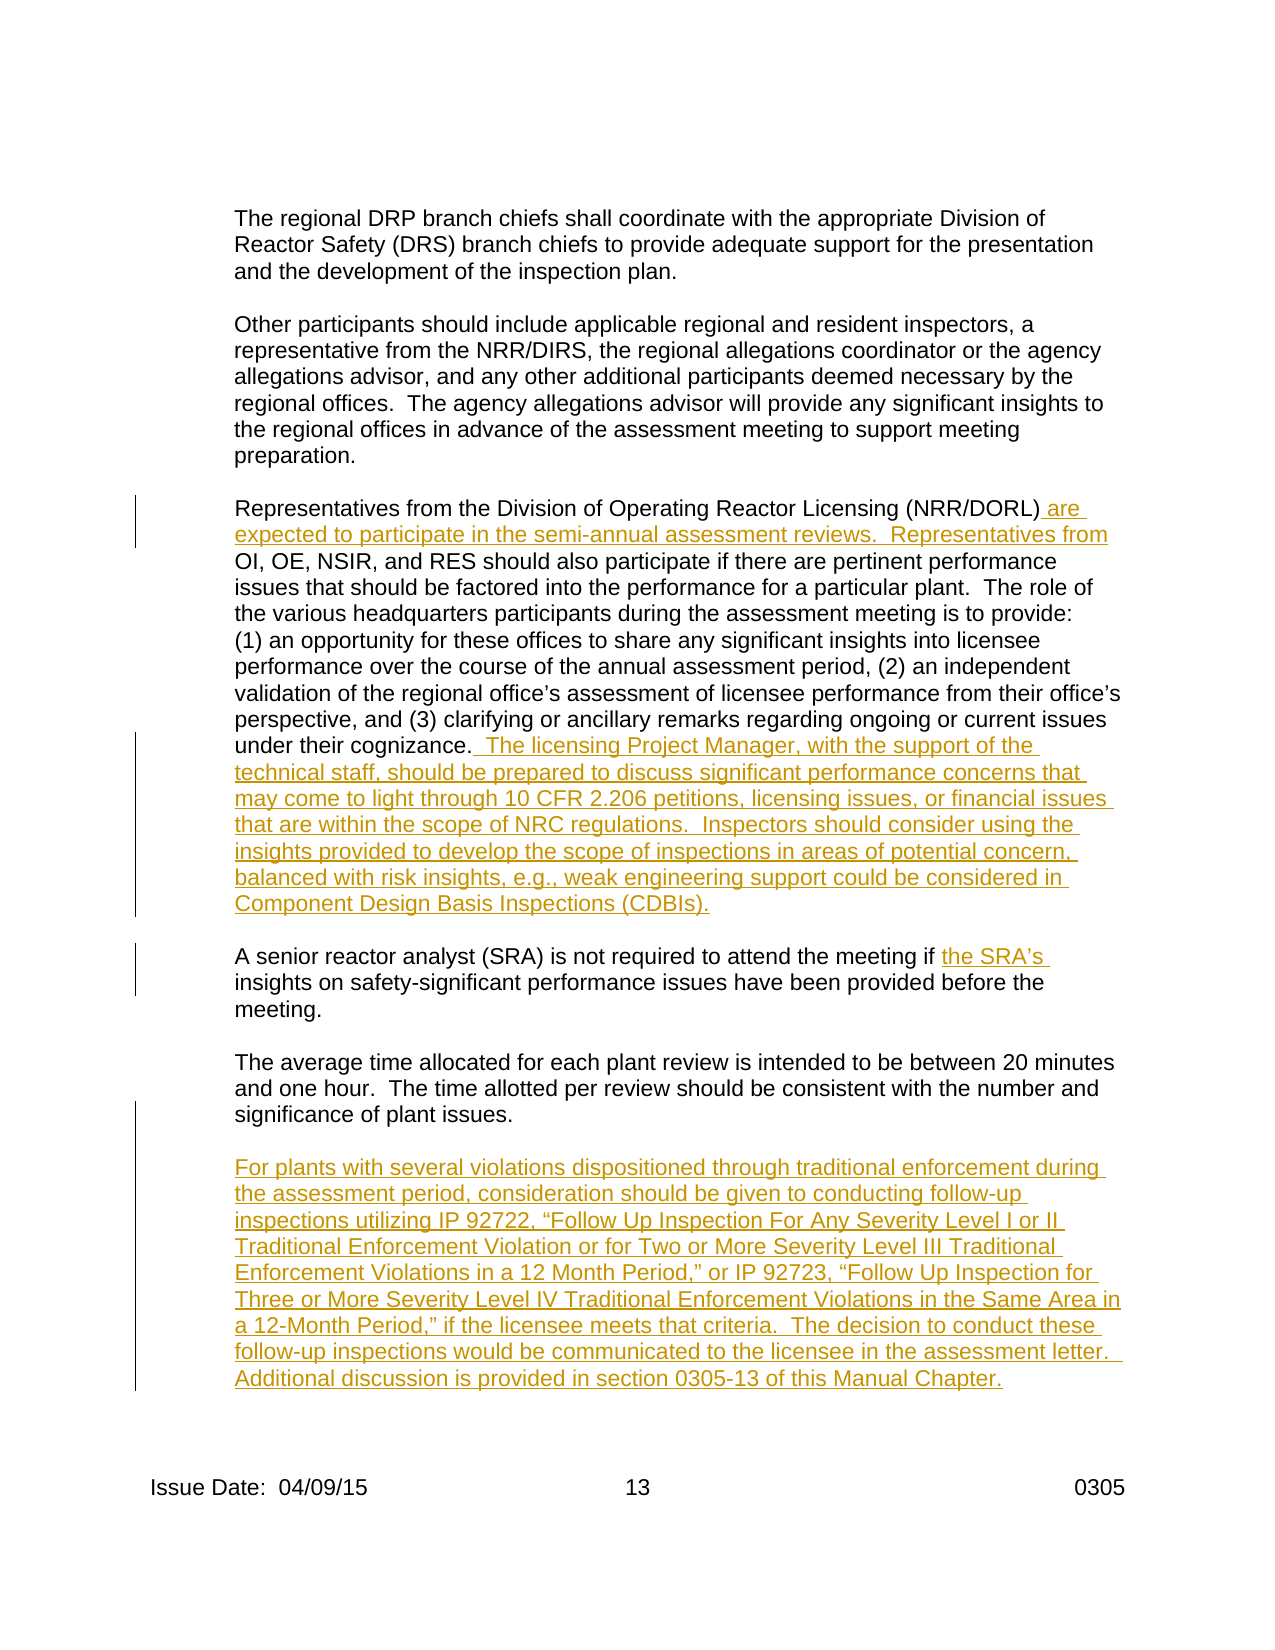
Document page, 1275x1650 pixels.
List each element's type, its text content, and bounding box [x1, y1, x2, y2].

text The average time allocated for each plant review is intended to be between 20 minutes and one hour. The time allotted per review should be consistent with the number and significance of plant issues. [234, 1048, 1125, 1127]
text Other participants should include applicable regional and resident inspectors, a representative from the NRR/DIRS, the regional allegations coordinator or the agency allegations advisor, and any other additional participants deemed necessary by the regional offices. The agency allegations advisor will provide any significant insights to the regional offices in advance of the assessment meeting to support meeting preparation. [150, 311, 1125, 469]
text A senior reactor analyst (SRA) is not required to attend the meeting if insights on safety-significant performance issues have been provided before the meeting. [234, 943, 1125, 1022]
text Representatives from the Division of Operating Reactor Licensing (NRR/DORL) OI, OE, NSIR, and RES should also participate if there are pertinent performance issues that should be factored into the performance for a particular plant. The role of the various headquarters participants during the assessment meeting is to provide: (1) an opportunity for these offices to share any significant insights into licensee performance over the course of the annual assessment period, (2) an independent validation of the regional office’s assessment of licensee performance from their office’s perspective, and (3) clarifying or ancillary remarks regarding ongoing or current issues under their cognizance. [234, 495, 1125, 917]
text The regional DRP branch chiefs shall coordinate with the appropriate Division of Reactor Safety (DRS) branch chiefs to provide adequate support for the presentation and the development of the inspection plan. [150, 205, 1125, 284]
